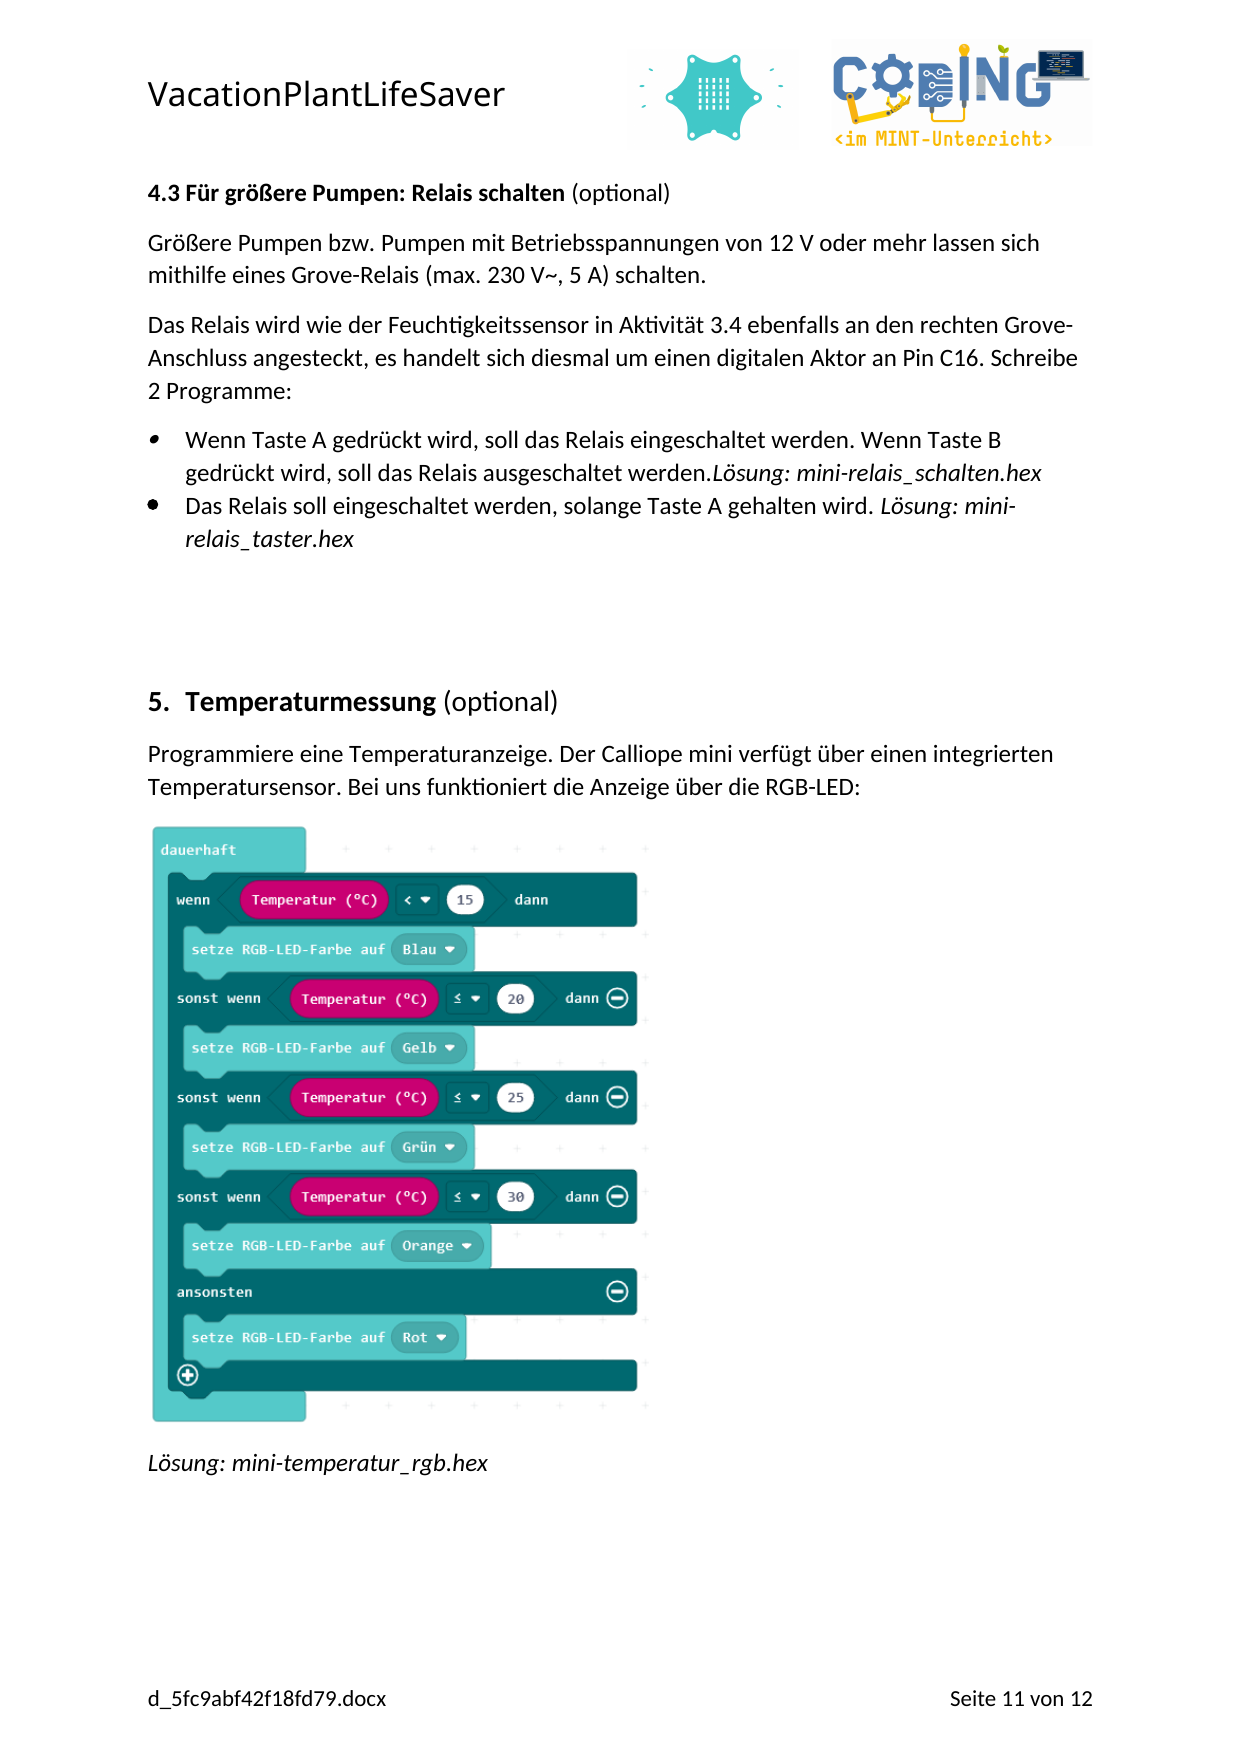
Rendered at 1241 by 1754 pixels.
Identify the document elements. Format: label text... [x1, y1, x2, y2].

picture [626, 49, 799, 150]
text 4.3 Für größere Pumpen: Relais schalten (optional) [148, 177, 1092, 208]
list Das Relais soll eingeschaltet werden, solange Taste A gehalten wird. Lösung: mini-relais_taster.hex [148, 491, 1092, 554]
text Das Relais wird wie der Feuchtigkeitssensor in Aktivität 3.4 ebenfalls an den rechten Grove-Anschluss angesteckt, es handelt sich diesmal um einen digitalen Aktor an Pin C16. Schreibe 2 Programme: [148, 309, 1092, 406]
picture [831, 39, 1093, 146]
text Programmiere eine Temperaturanzeige. Der Calliope mini verfügt über einen integrierten Temperatursensor. Bei uns funktioniert die Anzeige über die RGB-LED: [148, 738, 1092, 802]
list Wenn Taste A gedrückt wird, soll das Relais eingeschaltet werden. Wenn Taste B gedrückt wird, soll das Relais ausgeschaltet werden.Lösung: mini-relais_schalten.hex [148, 425, 1092, 488]
list Temperaturmessung (optional) [148, 683, 1092, 719]
text Größere Pumpen bzw. Pumpen mit Betriebsspannungen von 12 V oder mehr lassen sich mithilfe eines Grove-Relais (max. 230 V~, 5 A) schalten. [148, 227, 1092, 290]
text Lösung: mini-temperatur_rgb.hex [148, 1448, 1092, 1478]
picture [147, 821, 649, 1429]
